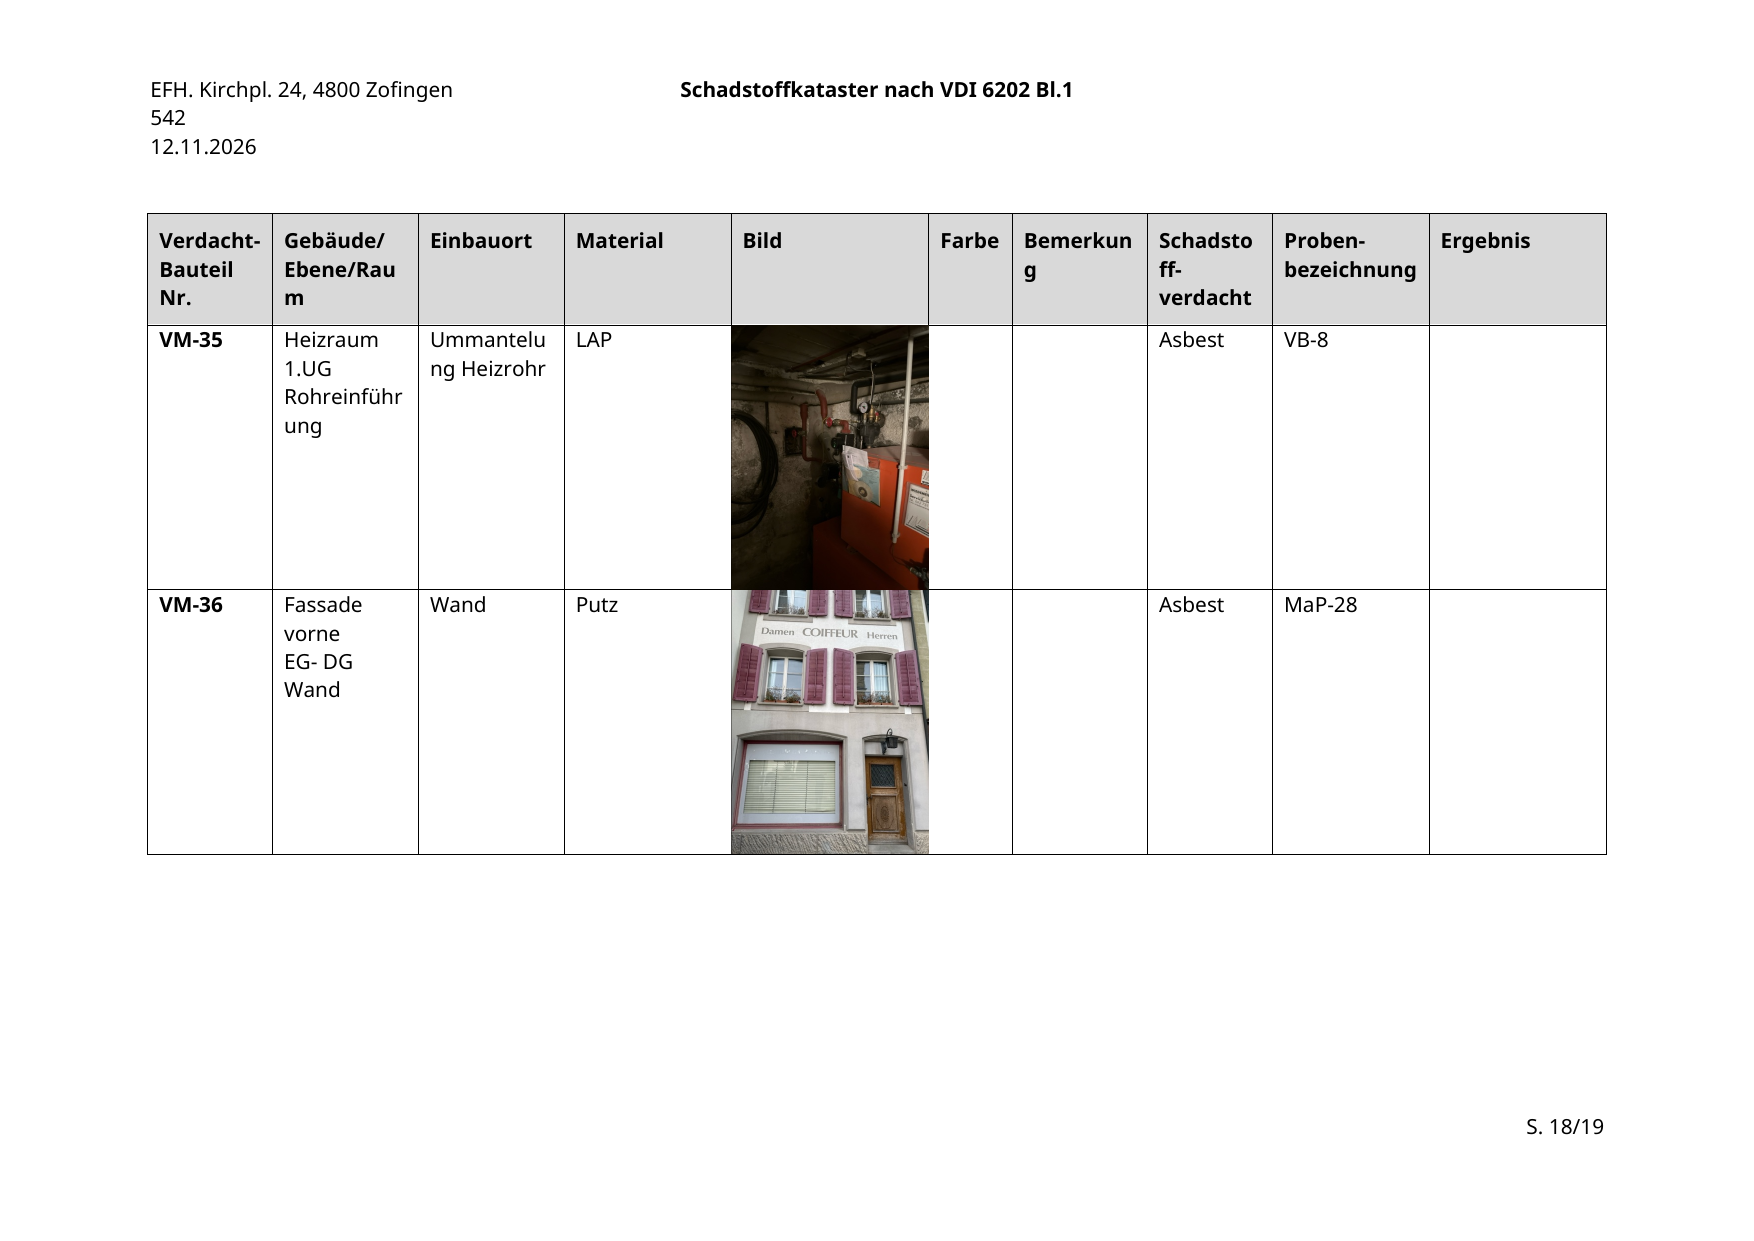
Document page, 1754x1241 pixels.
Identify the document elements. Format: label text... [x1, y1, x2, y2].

table_cell Asbest [1148, 590, 1272, 854]
table_cell LAP [565, 326, 731, 589]
table_cell [1013, 590, 1147, 854]
table_cell Putz [565, 590, 731, 854]
table_header Einbauort [419, 214, 564, 324]
table_cell [1430, 326, 1606, 589]
table_cell Asbest [1148, 326, 1272, 589]
table_header Verdacht-Bauteil Nr. [148, 214, 272, 324]
table_header Farbe [929, 214, 1012, 324]
table_cell VM-36 [148, 590, 272, 854]
table_cell [929, 326, 1012, 589]
table_cell VM-35 [148, 326, 272, 589]
table_header Bemerkung [1013, 214, 1147, 324]
table_cell Heizraum 1.UG Rohreinführung [273, 326, 418, 589]
table_cell Ummantelung Heizrohr [419, 326, 564, 589]
table_cell [1430, 590, 1606, 854]
table_header Ergebnis [1430, 214, 1606, 324]
table_cell [929, 590, 1012, 854]
table_cell Wand [419, 590, 564, 854]
table_cell MaP-28 [1273, 590, 1429, 854]
table_header Proben-bezeichnung [1273, 214, 1429, 324]
picture [731, 325, 929, 854]
table_header Bild [732, 214, 928, 324]
table_header Gebäude/ Ebene/Raum [273, 214, 418, 324]
table_cell [1013, 326, 1147, 589]
table_header Schadstoff-verdacht [1148, 214, 1272, 324]
table_cell VB-8 [1273, 326, 1429, 589]
table_cell Fassade vorne EG- DG Wand [273, 590, 418, 854]
table_header Material [565, 214, 731, 324]
